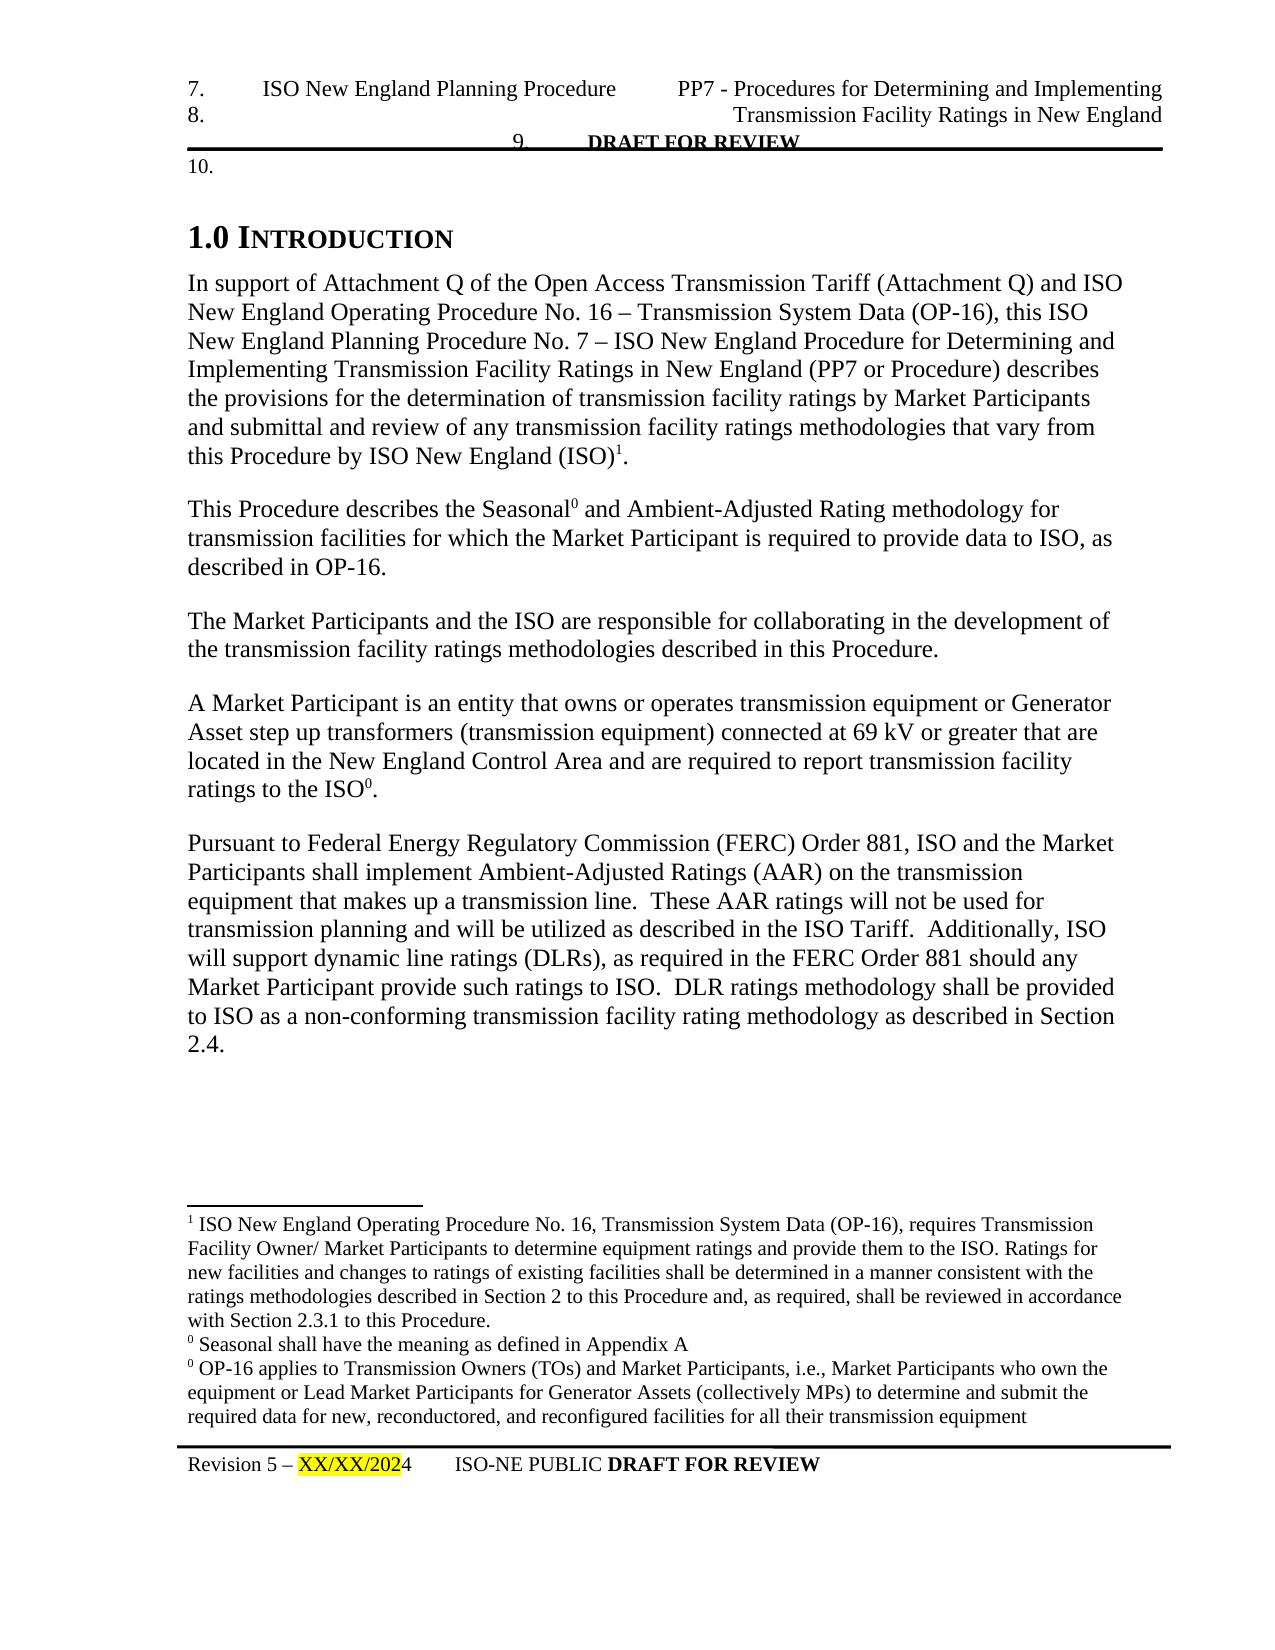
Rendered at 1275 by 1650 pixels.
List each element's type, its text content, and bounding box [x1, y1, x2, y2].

text A Market Participant is an entity that owns or operates transmission equipment or Generator Asset step up transformers (transmission equipment) connected at 69 kV or greater that are located in the New England Control Area and are required to report transmission facility ratings to the ISO. [187, 688, 1125, 803]
text The Market Participants and the ISO are responsible for collaborating in the development of the transmission facility ratings methodologies described in this Procedure. [187, 606, 1125, 663]
text In support of Attachment Q of the Open Access Transmission Tariff (Attachment Q) and ISO New England Operating Procedure No. 16 – Transmission System Data (OP-16), this ISO New England Planning Procedure No. 7 – ISO New England Procedure for Determining and Implementing Transmission Facility Ratings in New England (PP7 or Procedure) describes the provisions for the determination of transmission facility ratings by Market Participants and submittal and review of any transmission facility ratings methodologies that vary from this Procedure by ISO New England (ISO). [187, 268, 1125, 469]
subtitle Introduction [187, 217, 1125, 256]
text Pursuant to Federal Energy Regulatory Commission (FERC) Order 881, ISO and the Market Participants shall implement Ambient-Adjusted Ratings (AAR) on the transmission equipment that makes up a transmission line. These AAR ratings will not be used for transmission planning and will be utilized as described in the ISO Tariff. Additionally, ISO will support dynamic line ratings (DLRs), as required in the FERC Order 881 should any Market Participant provide such ratings to ISO. DLR ratings methodology shall be provided to ISO as a non-conforming transmission facility rating methodology as described in Section 2.4. [187, 828, 1125, 1058]
text This Procedure describes the Seasonal and Ambient-Adjusted Rating methodology for transmission facilities for which the Market Participant is required to provide data to ISO, as described in OP-16. [187, 494, 1125, 581]
